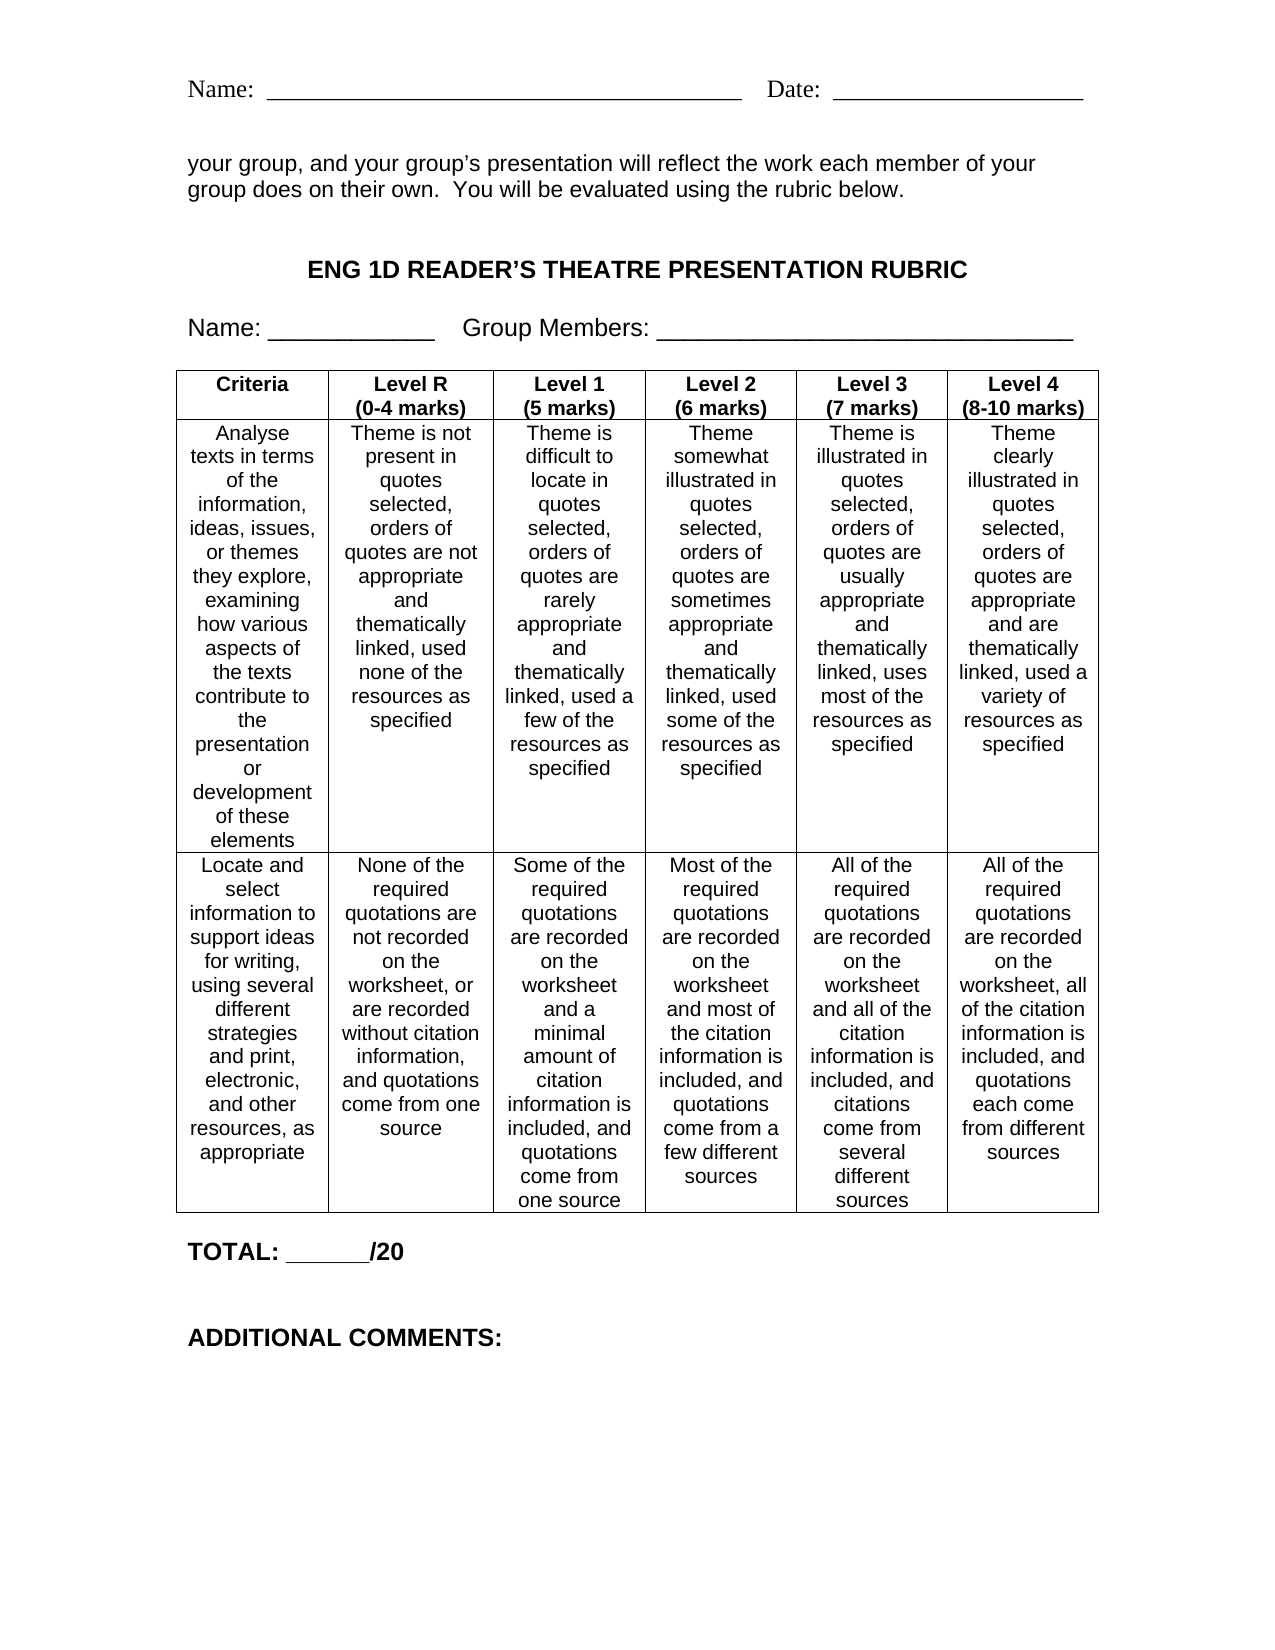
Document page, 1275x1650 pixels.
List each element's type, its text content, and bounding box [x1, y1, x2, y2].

table_header Level 2 (6 marks) [646, 371, 796, 419]
table_cell Analyse texts in terms of the information, ideas, issues, or themes they explore, examining how various aspects of the texts contribute to the presentation or development of these elements [177, 420, 328, 852]
text ENG 1D READER’S THEATRE PRESENTATION RUBRIC [187, 255, 1087, 284]
table_header Level 4 (8-10 marks) [948, 371, 1098, 419]
table_cell Some of the required quotations are recorded on the worksheet and a minimal amount of citation information is included, and quotations come from one source [494, 853, 645, 1212]
table_cell Theme is not present in quotes selected, orders of quotes are not appropriate and thematically linked, used none of the resources as specified [329, 420, 493, 852]
table_cell Locate and select information to support ideas for writing, using several different strategies and print, electronic, and other resources, as appropriate [177, 853, 328, 1212]
table_cell None of the required quotations are not recorded on the worksheet, or are recorded without citation information, and quotations come from one source [329, 853, 493, 1212]
table_cell All of the required quotations are recorded on the worksheet and all of the citation information is included, and citations come from several different sources [797, 853, 947, 1212]
table_header Level 3 (7 marks) [797, 371, 947, 419]
table_header Level 1 (5 marks) [494, 371, 645, 419]
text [187, 150, 1087, 203]
table_cell Theme is difficult to locate in quotes selected, orders of quotes are rarely appropriate and thematically linked, used a few of the resources as specified [494, 420, 645, 852]
table_header Level R (0-4 marks) [329, 371, 493, 419]
table_cell Theme is illustrated in quotes selected, orders of quotes are usually appropriate and thematically linked, uses most of the resources as specified [797, 420, 947, 852]
table_cell Most of the required quotations are recorded on the worksheet and most of the citation information is included, and quotations come from a few different sources [646, 853, 796, 1212]
table_cell Theme clearly illustrated in quotes selected, orders of quotes are appropriate and are thematically linked, used a variety of resources as specified [948, 420, 1098, 852]
table_header Criteria [177, 371, 328, 419]
table_cell All of the required quotations are recorded on the worksheet, all of the citation information is included, and quotations each come from different sources [948, 853, 1098, 1212]
table_cell Theme somewhat illustrated in quotes selected, orders of quotes are sometimes appropriate and thematically linked, used some of the resources as specified [646, 420, 796, 852]
text Name: ____________ Group Members: ______________________________ [187, 313, 1087, 342]
text ADDITIONAL COMMENTS: [187, 1323, 1087, 1352]
text TOTAL: ______/20 [187, 1237, 1087, 1266]
